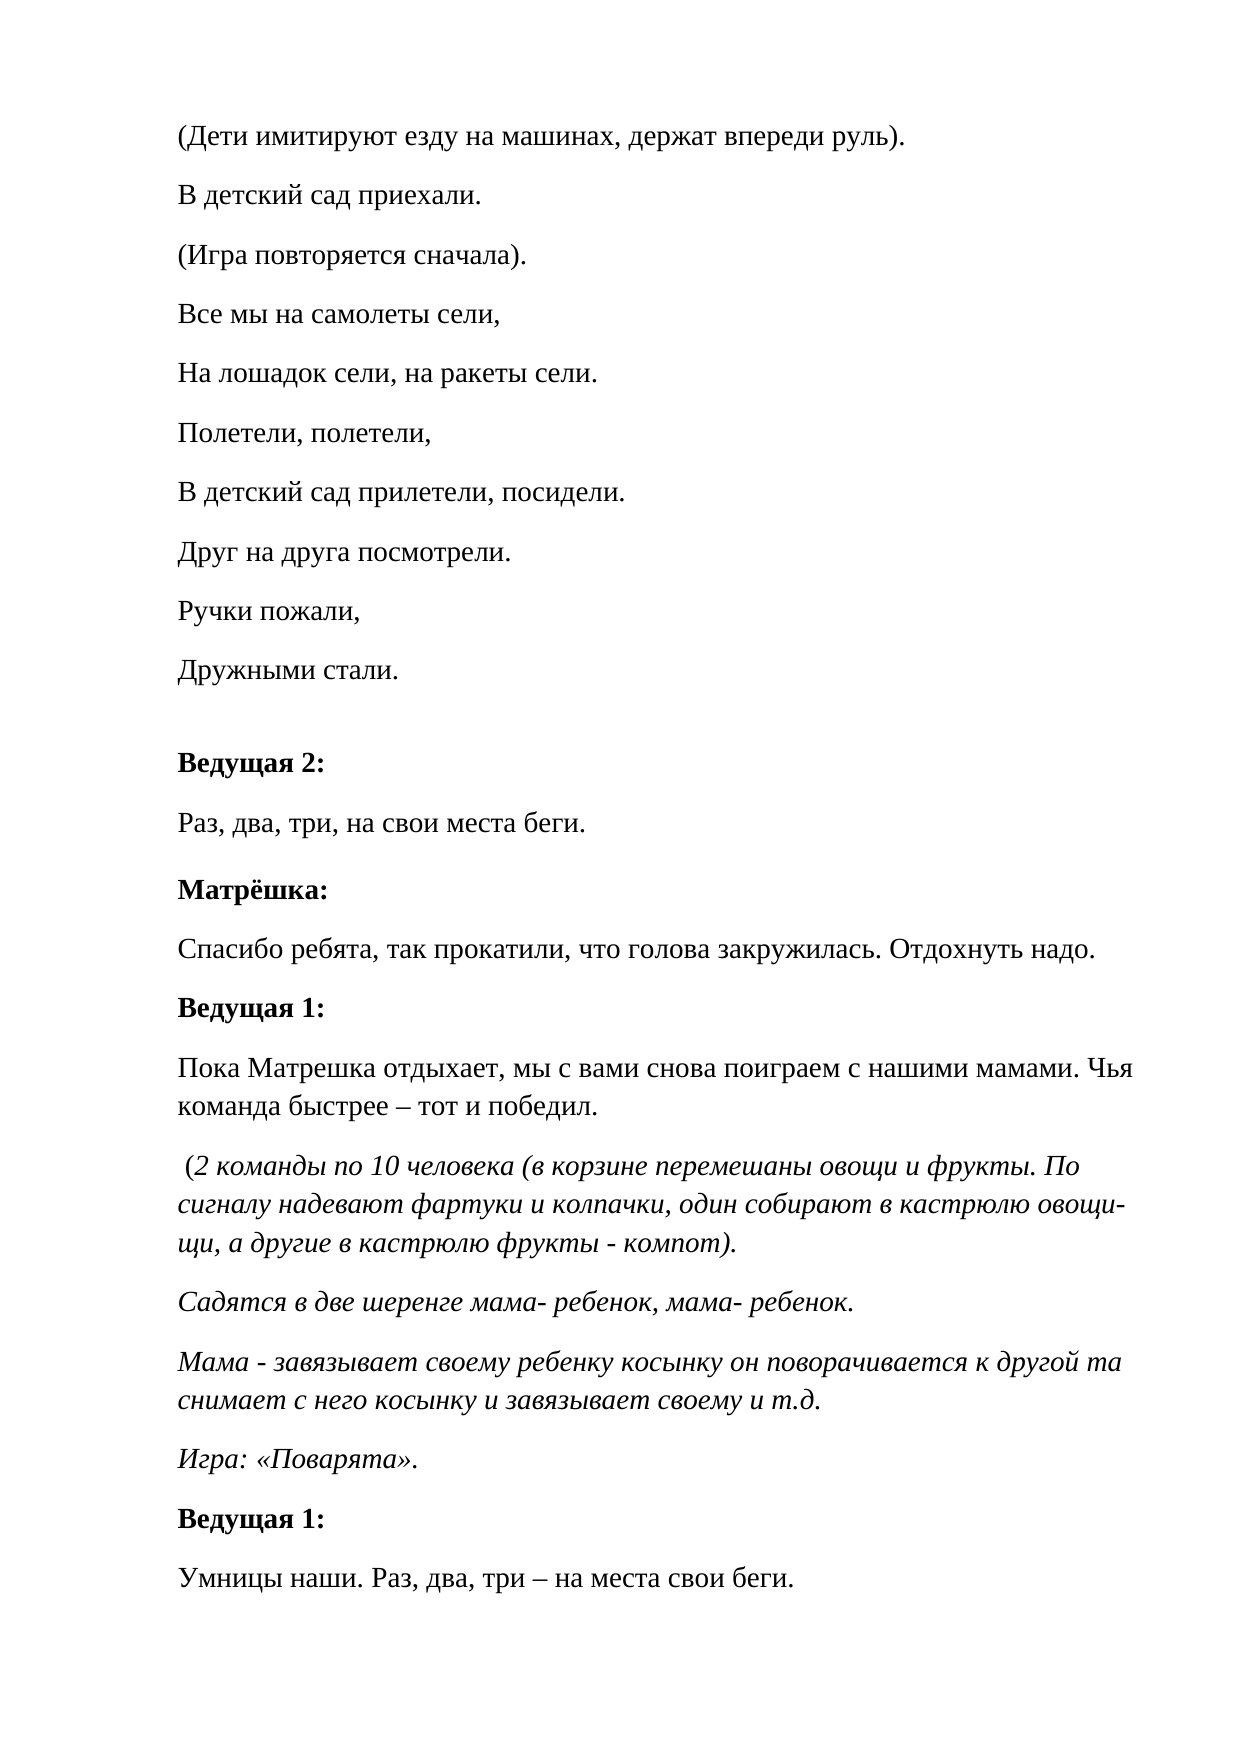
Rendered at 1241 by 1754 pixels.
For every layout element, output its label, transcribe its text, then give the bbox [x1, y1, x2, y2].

text Умницы наши. Раз, два, три – на места свои беги. [177, 1560, 1152, 1594]
text Ведущая 2: [177, 745, 1152, 779]
text Спасибо ребята, так прокатили, что голова закружилась. Отдохнуть надо. [177, 931, 1152, 965]
text (2 команды по 10 человека (в корзине перемешаны овощи и фрукты. По сигналу надевают фартуки и колпачки, один собирают в кастрюлю овощи-щи, а другие в кастрюлю фрукты - компот). [177, 1148, 1152, 1258]
text Все мы на самолеты сели, [177, 296, 1152, 330]
text Матрёшка: [177, 872, 1152, 905]
text Ведущая 1: [177, 1501, 1152, 1534]
text Мама - завязывает своему ребенку косынку он поворачивается к другой та снимает с него косынку и завязывает своему и т.д. [177, 1344, 1152, 1416]
text Садятся в две шеренге мама- ребенок, мама- ребенок. [177, 1284, 1152, 1318]
text Игра: «Поварята». [177, 1442, 1152, 1475]
text Раз, два, три, на свои места беги. [177, 805, 1152, 838]
text Друг на друга посмотрели. [177, 534, 1152, 567]
text (Игра повторяется сначала). [177, 237, 1152, 270]
text В детский сад прилетели, посидели. [177, 474, 1152, 508]
text Дружными стали. [177, 652, 1152, 686]
text Ручки пожали, [177, 593, 1152, 627]
text В детский сад приехали. [177, 177, 1152, 211]
text (Дети имитируют езду на машинах, держат впереди руль). [177, 118, 1152, 152]
text На лошадок сели, на ракеты сели. [177, 356, 1152, 389]
text Полетели, полетели, [177, 415, 1152, 448]
text Ведущая 1: [177, 991, 1152, 1024]
text Пока Матрешка отдыхает, мы с вами снова поиграем с нашими мамами. Чья команда быстрее – тот и победил. [177, 1050, 1152, 1122]
